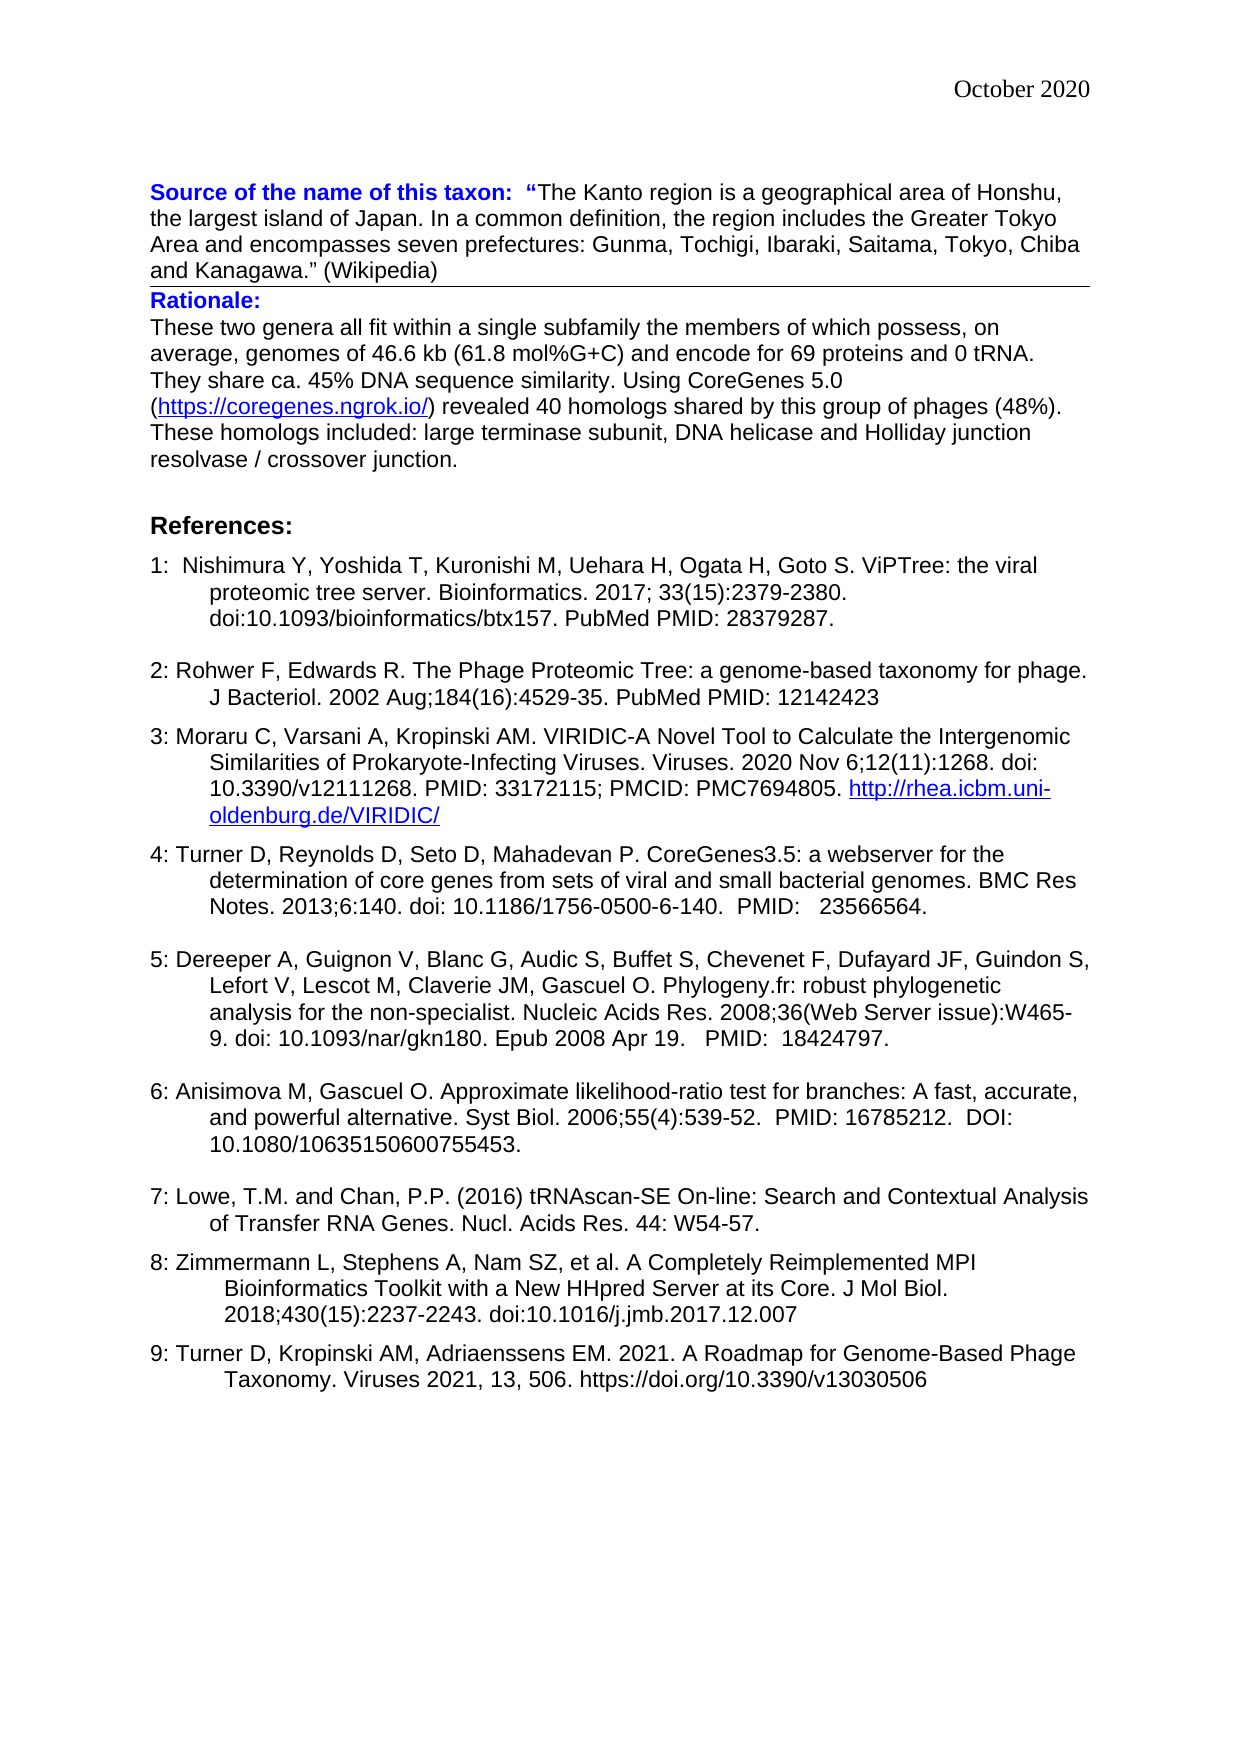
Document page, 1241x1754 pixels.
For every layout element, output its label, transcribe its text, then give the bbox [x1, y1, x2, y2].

text 6: Anisimova M, Gascuel O. Approximate likelihood-ratio test for branches: A fast, accurate, and powerful alternative. Syst Biol. 2006;55(4):539-52. PMID: 16785212. DOI: 10.1080/10635150600755453. [150, 1078, 1090, 1157]
text 8: Zimmermann L, Stephens A, Nam SZ, et al. A Completely Reimplemented MPI Bioinformatics Toolkit with a New HHpred Server at its Core. J Mol Biol. 2018;430(15):2237-2243. doi:10.1016/j.jmb.2017.12.007 [150, 1248, 1090, 1327]
text 1: Nishimura Y, Yoshida T, Kuronishi M, Uehara H, Ogata H, Goto S. ViPTree: the viral proteomic tree server. Bioinformatics. 2017; 33(15):2379-2380. doi:10.1093/bioinformatics/btx157. PubMed PMID: 28379287. [150, 552, 1090, 631]
text 2: Rohwer F, Edwards R. The Phage Proteomic Tree: a genome-based taxonomy for phage. J Bacteriol. 2002 Aug;184(16):4529-35. PubMed PMID: 12142423 [150, 657, 1090, 710]
text Source of the name of this taxon: “The Kanto region is a geographical area of Honshu, the largest island of Japan. In a common definition, the region includes the Greater Tokyo Area and encompasses seven prefectures: Gunma, Tochigi, Ibaraki, Saitama, Tokyo, Chiba and Kanagawa.” (Wikipedia) [150, 178, 1090, 286]
text 7: Lowe, T.M. and Chan, P.P. (2016) tRNAscan-SE On-line: Search and Contextual Analysis of Transfer RNA Genes. Nucl. Acids Res. 44: W54-57. [150, 1183, 1090, 1236]
text 5: Dereeper A, Guignon V, Blanc G, Audic S, Buffet S, Chevenet F, Dufayard JF, Guindon S, Lefort V, Lescot M, Claverie JM, Gascuel O. Phylogeny.fr: robust phylogenetic analysis for the non-specialist. Nucleic Acids Res. 2008;36(Web Server issue):W465-9. doi: 10.1093/nar/gkn180. Epub 2008 Apr 19. PMID: 18424797. [150, 946, 1090, 1051]
text 3: Moraru C, Varsani A, Kropinski AM. VIRIDIC-A Novel Tool to Calculate the Intergenomic Similarities of Prokaryote-Infecting Viruses. Viruses. 2020 Nov 6;12(11):1268. doi: 10.3390/v12111268. PMID: 33172115; PMCID: PMC7694805. http://rhea.icbm.uni-oldenburg.de/VIRIDIC/ [150, 723, 1090, 828]
text These two genera all fit within a single subfamily the members of which possess, on average, genomes of 46.6 kb (61.8 mol%G+C) and encode for 69 proteins and 0 tRNA. They share ca. 45% DNA sequence similarity. Using CoreGenes 5.0 (https://coregenes.ngrok.io/) revealed 40 homologs shared by this group of phages (48%). These homologs included: large terminase subunit, DNA helicase and Holliday junction resolvase / crossover junction. [150, 314, 1090, 472]
text 4: Turner D, Reynolds D, Seto D, Mahadevan P. CoreGenes3.5: a webserver for the determination of core genes from sets of viral and small bacterial genomes. BMC Res Notes. 2013;6:140. doi: 10.1186/1756-0500-6-140. PMID: 23566564. [150, 841, 1090, 920]
text Rationale: [150, 287, 1090, 314]
text 9: Turner D, Kropinski AM, Adriaenssens EM. 2021. A Roadmap for Genome-Based Phage Taxonomy. Viruses 2021, 13, 506. https://doi.org/10.3390/v13030506 [150, 1340, 1090, 1393]
text References: [150, 511, 1090, 539]
